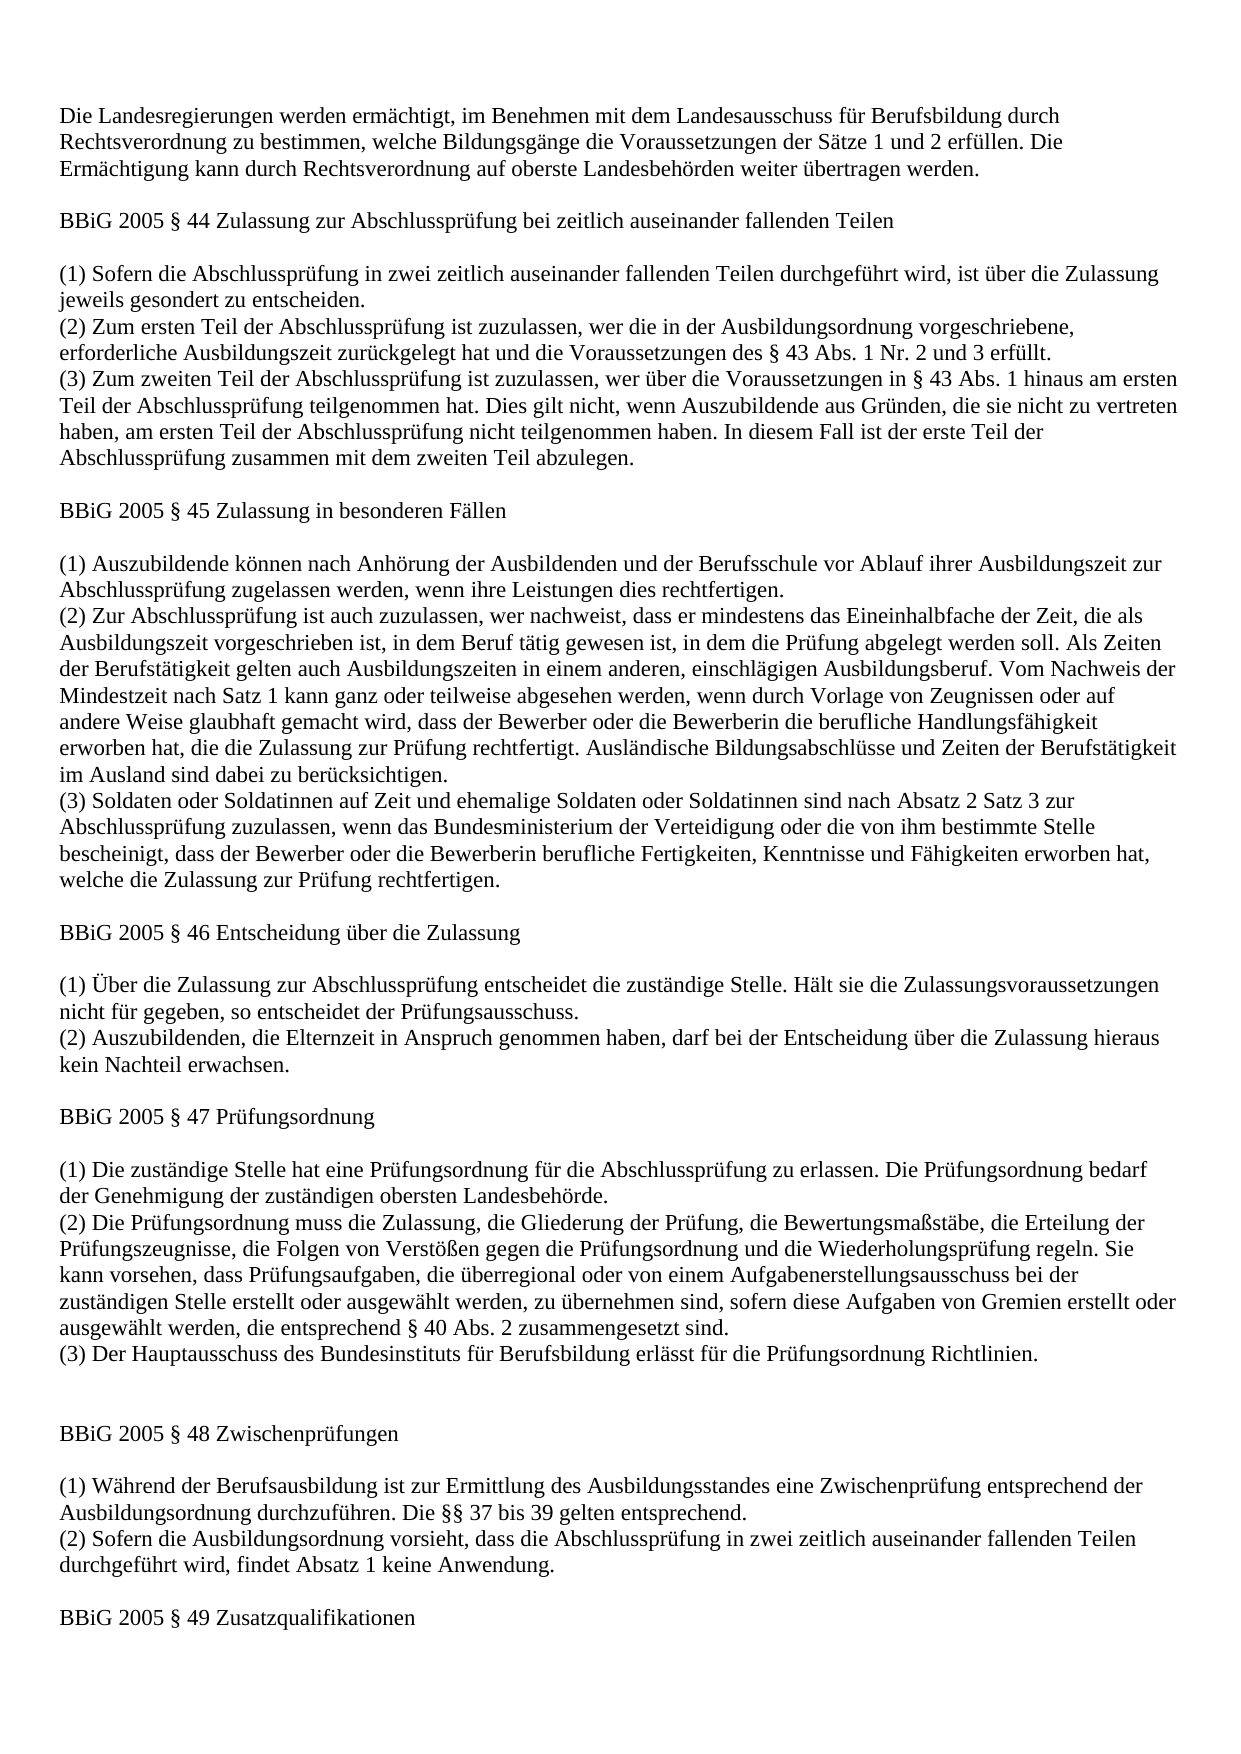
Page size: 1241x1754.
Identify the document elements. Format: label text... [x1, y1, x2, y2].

text (2) Zum ersten Teil der Abschlussprüfung ist zuzulassen, wer die in der Ausbildungsordnung vorgeschriebene, erforderliche Ausbildungszeit zurückgelegt hat und die Voraussetzungen des § 43 Abs. 1 Nr. 2 und 3 erfüllt. [59, 313, 1181, 365]
text BBiG 2005 § 49 Zusatzqualifikationen [59, 1604, 1181, 1630]
text (1) Über die Zulassung zur Abschlussprüfung entscheidet die zuständige Stelle. Hält sie die Zulassungsvoraussetzungen nicht für gegeben, so entscheidet der Prüfungsausschuss. [59, 972, 1181, 1024]
text (2) Die Prüfungsordnung muss die Zulassung, die Gliederung der Prüfung, die Bewertungsmaßstäbe, die Erteilung der Prüfungszeugnisse, die Folgen von Verstößen gegen die Prüfungsordnung und die Wiederholungsprüfung regeln. Sie kann vorsehen, dass Prüfungsaufgaben, die überregional oder von einem Aufgabenerstellungsausschuss bei der zuständigen Stelle erstellt oder ausgewählt werden, zu übernehmen sind, sofern diese Aufgaben von Gremien erstellt oder ausgewählt werden, die entsprechend § 40 Abs. 2 zusammengesetzt sind. [59, 1209, 1181, 1341]
text BBiG 2005 § 45 Zulassung in besonderen Fällen [59, 497, 1181, 523]
text (1) Sofern die Abschlussprüfung in zwei zeitlich auseinander fallenden Teilen durchgeführt wird, ist über die Zulassung jeweils gesondert zu entscheiden. [59, 260, 1181, 313]
text (3) Soldaten oder Soldatinnen auf Zeit und ehemalige Soldaten oder Soldatinnen sind nach Absatz 2 Satz 3 zur Abschlussprüfung zuzulassen, wenn das Bundesministerium der Verteidigung oder die von ihm bestimmte Stelle bescheinigt, dass der Bewerber oder die Bewerberin berufliche Fertigkeiten, Kenntnisse und Fähigkeiten erworben hat, welche die Zulassung zur Prüfung rechtfertigen. [59, 787, 1181, 892]
text (1) Während der Berufsausbildung ist zur Ermittlung des Ausbildungsstandes eine Zwischenprüfung entsprechend der Ausbildungsordnung durchzuführen. Die §§ 37 bis 39 gelten entsprechend. [59, 1472, 1181, 1525]
text BBiG 2005 § 47 Prüfungsordnung [59, 1103, 1181, 1130]
text BBiG 2005 § 44 Zulassung zur Abschlussprüfung bei zeitlich auseinander fallenden Teilen [59, 207, 1181, 234]
text (1) Auszubildende können nach Anhörung der Ausbildenden und der Berufsschule vor Ablauf ihrer Ausbildungszeit zur Abschlussprüfung zugelassen werden, wenn ihre Leistungen dies rechtfertigen. [59, 550, 1181, 603]
text BBiG 2005 § 48 Zwischenprüfungen [59, 1419, 1181, 1446]
text (2) Zur Abschlussprüfung ist auch zuzulassen, wer nachweist, dass er mindestens das Eineinhalbfache der Zeit, die als Ausbildungszeit vorgeschrieben ist, in dem Beruf tätig gewesen ist, in dem die Prüfung abgelegt werden soll. Als Zeiten der Berufstätigkeit gelten auch Ausbildungszeiten in einem anderen, einschlägigen Ausbildungsberuf. Vom Nachweis der Mindestzeit nach Satz 1 kann ganz oder teilweise abgesehen werden, wenn durch Vorlage von Zeugnissen oder auf andere Weise glaubhaft gemacht wird, dass der Bewerber oder die Bewerberin die berufliche Handlungsfähigkeit erworben hat, die die Zulassung zur Prüfung rechtfertigt. Ausländische Bildungsabschlüsse und Zeiten der Berufstätigkeit im Ausland sind dabei zu berücksichtigen. [59, 603, 1181, 787]
text BBiG 2005 § 46 Entscheidung über die Zulassung [59, 919, 1181, 945]
text (2) Sofern die Ausbildungsordnung vorsieht, dass die Abschlussprüfung in zwei zeitlich auseinander fallenden Teilen durchgeführt wird, findet Absatz 1 keine Anwendung. [59, 1525, 1181, 1578]
text (3) Zum zweiten Teil der Abschlussprüfung ist zuzulassen, wer über die Voraussetzungen in § 43 Abs. 1 hinaus am ersten Teil der Abschlussprüfung teilgenommen hat. Dies gilt nicht, wenn Auszubildende aus Gründen, die sie nicht zu vertreten haben, am ersten Teil der Abschlussprüfung nicht teilgenommen haben. In diesem Fall ist der erste Teil der Abschlussprüfung zusammen mit dem zweiten Teil abzulegen. [59, 365, 1181, 471]
text (2) Auszubildenden, die Elternzeit in Anspruch genommen haben, darf bei der Entscheidung über die Zulassung hieraus kein Nachteil erwachsen. [59, 1024, 1181, 1077]
text (1) Die zuständige Stelle hat eine Prüfungsordnung für die Abschlussprüfung zu erlassen. Die Prüfungsordnung bedarf der Genehmigung der zuständigen obersten Landesbehörde. [59, 1156, 1181, 1209]
text Die Landesregierungen werden ermächtigt, im Benehmen mit dem Landesausschuss für Berufsbildung durch Rechtsverordnung zu bestimmen, welche Bildungsgänge die Voraussetzungen der Sätze 1 und 2 erfüllen. Die Ermächtigung kann durch Rechtsverordnung auf oberste Landesbehörden weiter übertragen werden. [59, 102, 1181, 181]
text (3) Der Hauptausschuss des Bundesinstituts für Berufsbildung erlässt für die Prüfungsordnung Richtlinien. [59, 1341, 1181, 1367]
